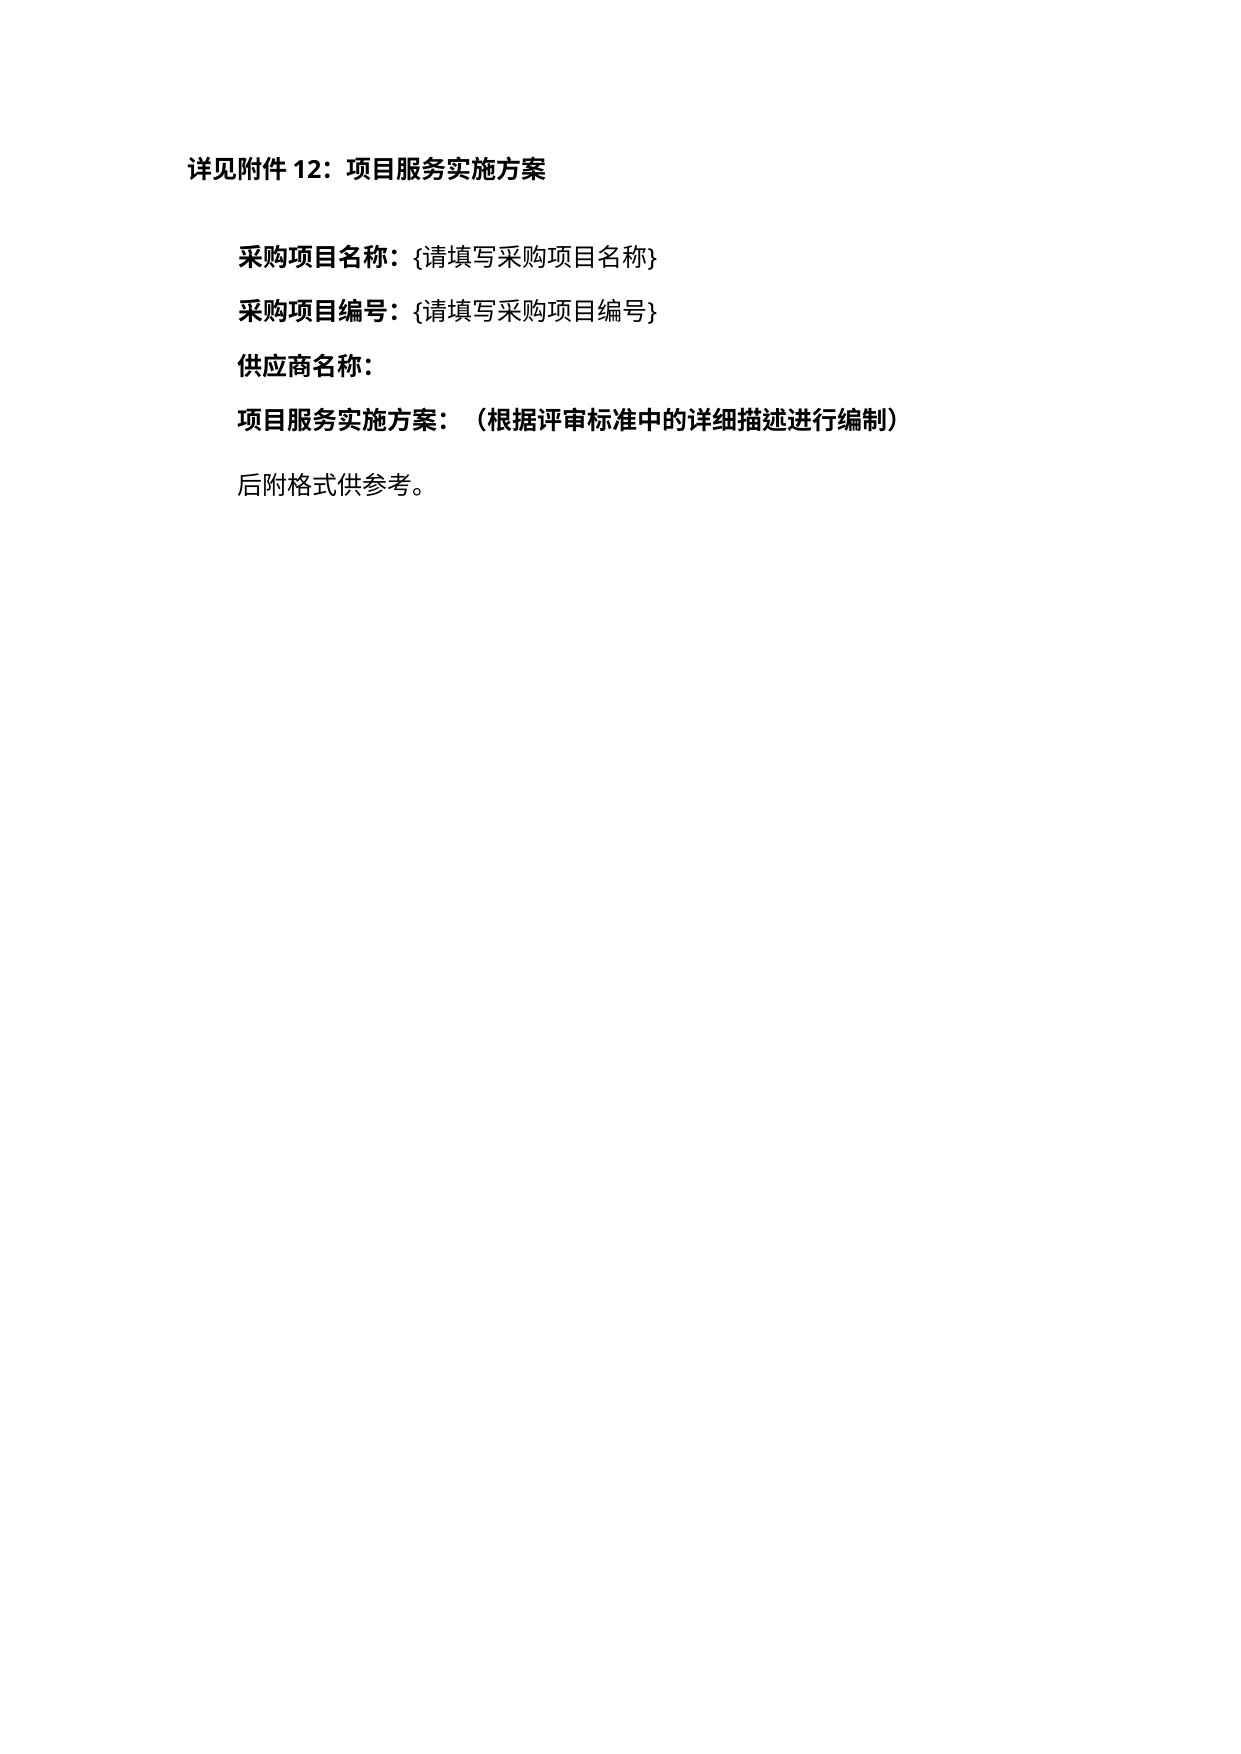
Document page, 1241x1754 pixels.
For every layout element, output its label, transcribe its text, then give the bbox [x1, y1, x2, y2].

text 采购项目名称：{请填写采购项目名称} [238, 237, 1053, 273]
text 项目服务实施方案：（根据评审标准中的详细描述进行编制） [237, 400, 1053, 437]
text 详见附件12：项目服务实施方案 [187, 150, 1053, 186]
text 后附格式供参考。 [187, 455, 1053, 505]
text 供应商名称： [237, 346, 1053, 382]
text 采购项目编号：{请填写采购项目编号} [238, 292, 1053, 328]
